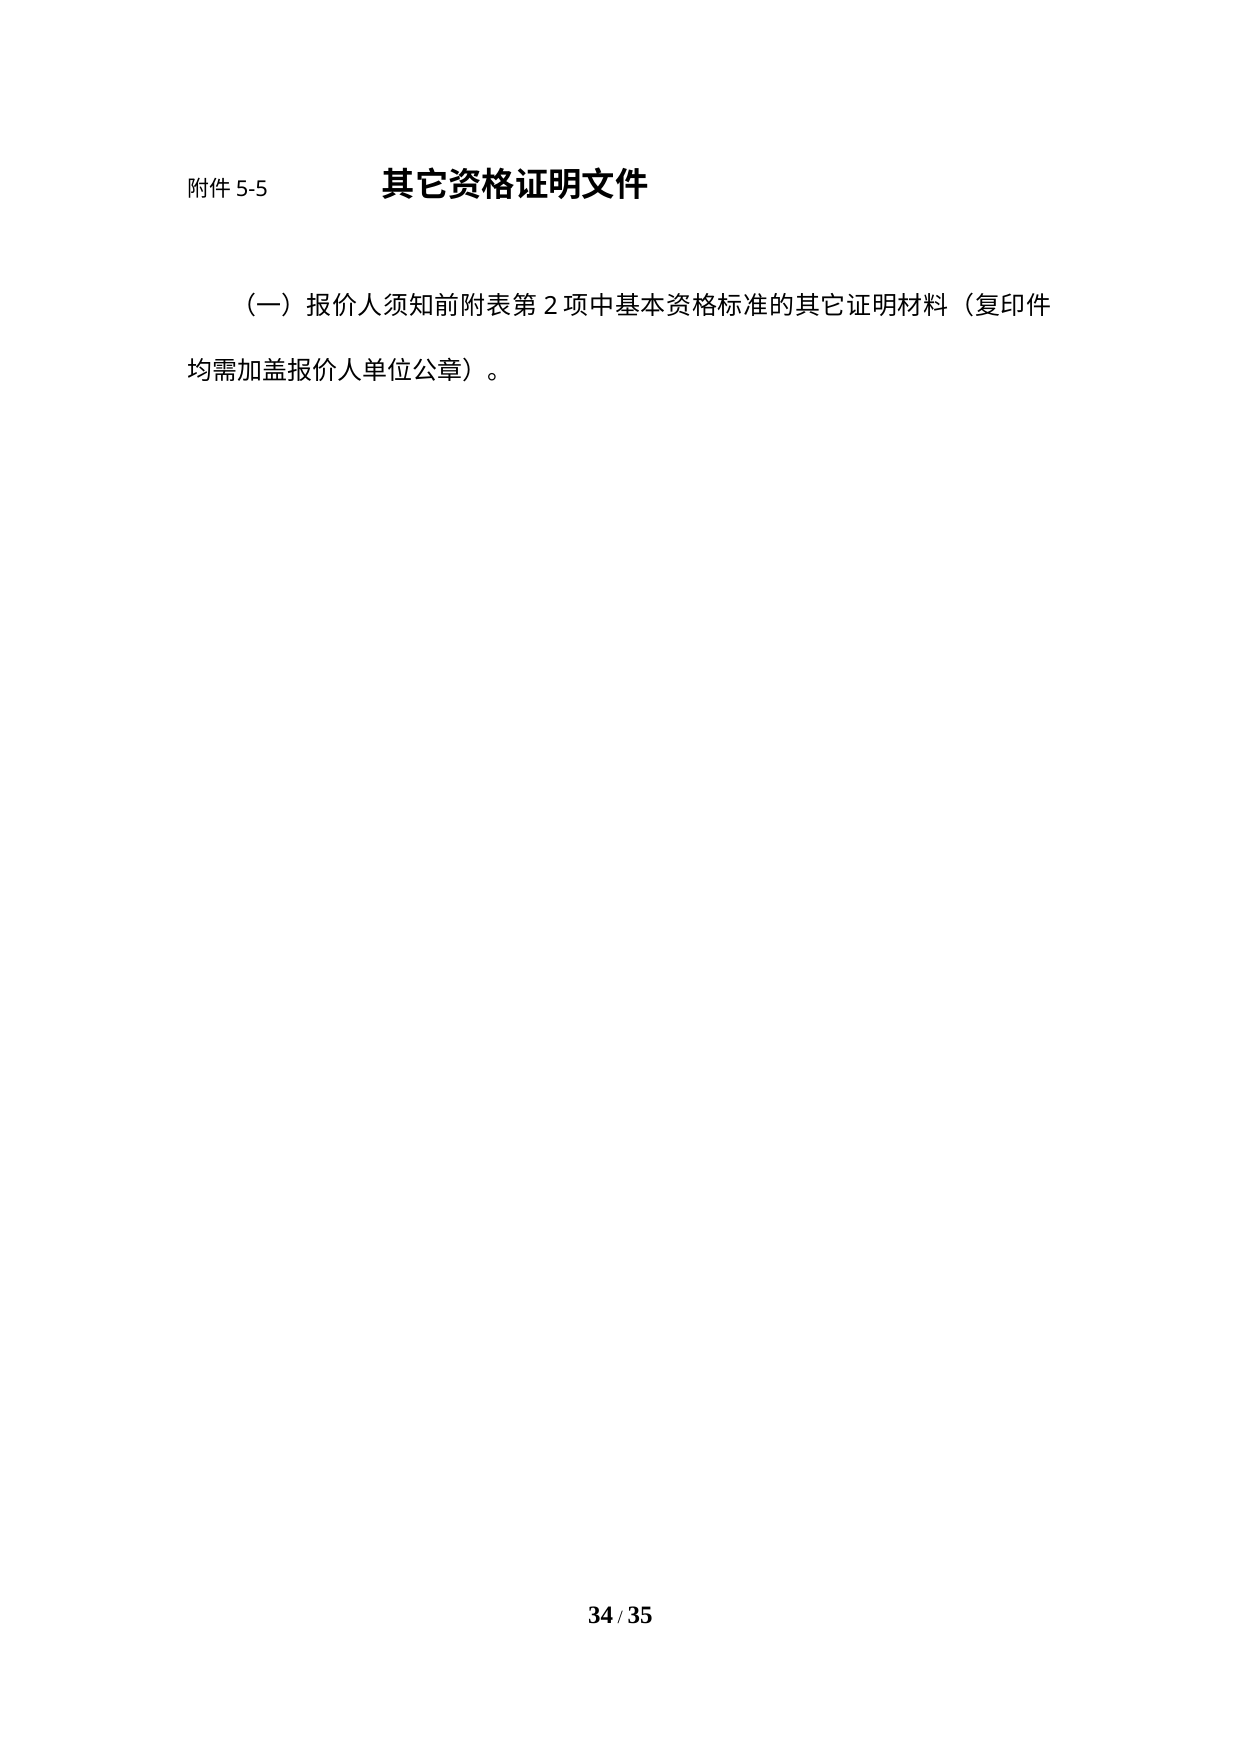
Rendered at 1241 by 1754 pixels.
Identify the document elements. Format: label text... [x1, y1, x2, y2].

list 报价人须知前附表第2项中基本资格标准的其它证明材料（复印件均需加盖报价人单位公章）。 [187, 271, 1053, 401]
text 附件5-5 其它资格证明文件 [187, 160, 1053, 206]
